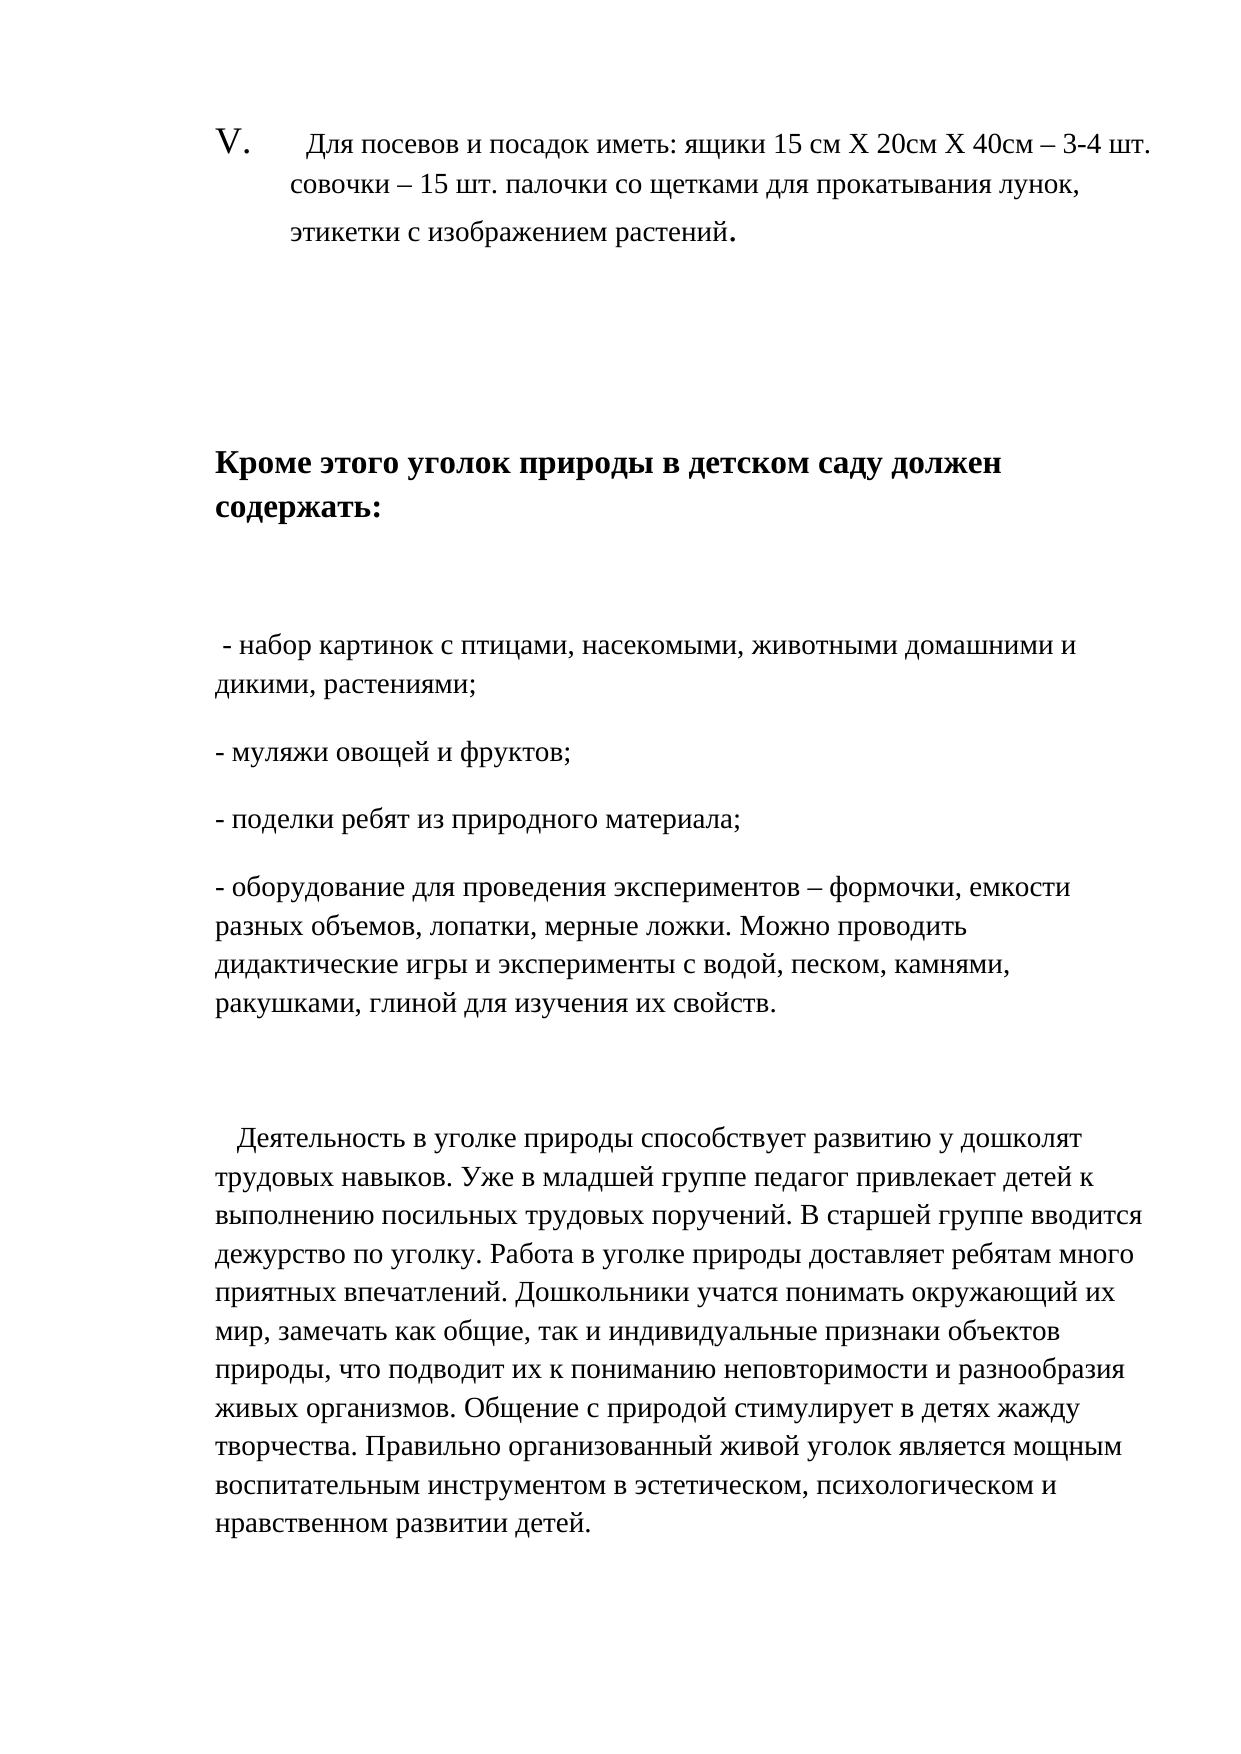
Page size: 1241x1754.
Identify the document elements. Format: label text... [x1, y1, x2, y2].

text - муляжи овощей и фруктов; [215, 734, 1152, 767]
text V. Для посевов и посадок иметь: ящики 15 см Х 20см Х 40см – 3-4 шт. совочки – 15 шт. палочки со щетками для прокатывания лунок, этикетки с изображением растений. [215, 118, 1152, 249]
text - набор картинок с птицами, насекомыми, животными домашними и дикими, растениями; [215, 627, 1152, 699]
text - поделки ребят из природного материала; [215, 801, 1152, 835]
text Кроме этого уголок природы в детском саду должен содержать: [215, 442, 1152, 525]
text Деятельность в уголке природы способствует развитию у дошколят трудовых навыков. Уже в младшей группе педагог привлекает детей к выполнению посильных трудовых поручений. В старшей группе вводится дежурство по уголку. Работа в уголке природы доставляет ребятам много приятных впечатлений. Дошкольники учатся понимать окружающий их мир, замечать как общие, так и индивидуальные признаки объектов природы, что подводит их к пониманию неповторимости и разнообразия живых организмов. Общение с природой стимулирует в детях жажду творчества. Правильно организованный живой уголок является мощным воспитательным инструментом в эстетическом, психологическом и нравственном развитии детей. [215, 1120, 1152, 1539]
text - оборудование для проведения экспериментов – формочки, емкости разных объемов, лопатки, мерные ложки. Можно проводить дидактические игры и эксперименты с водой, песком, камнями, ракушками, глиной для изучения их свойств. [215, 869, 1152, 1018]
